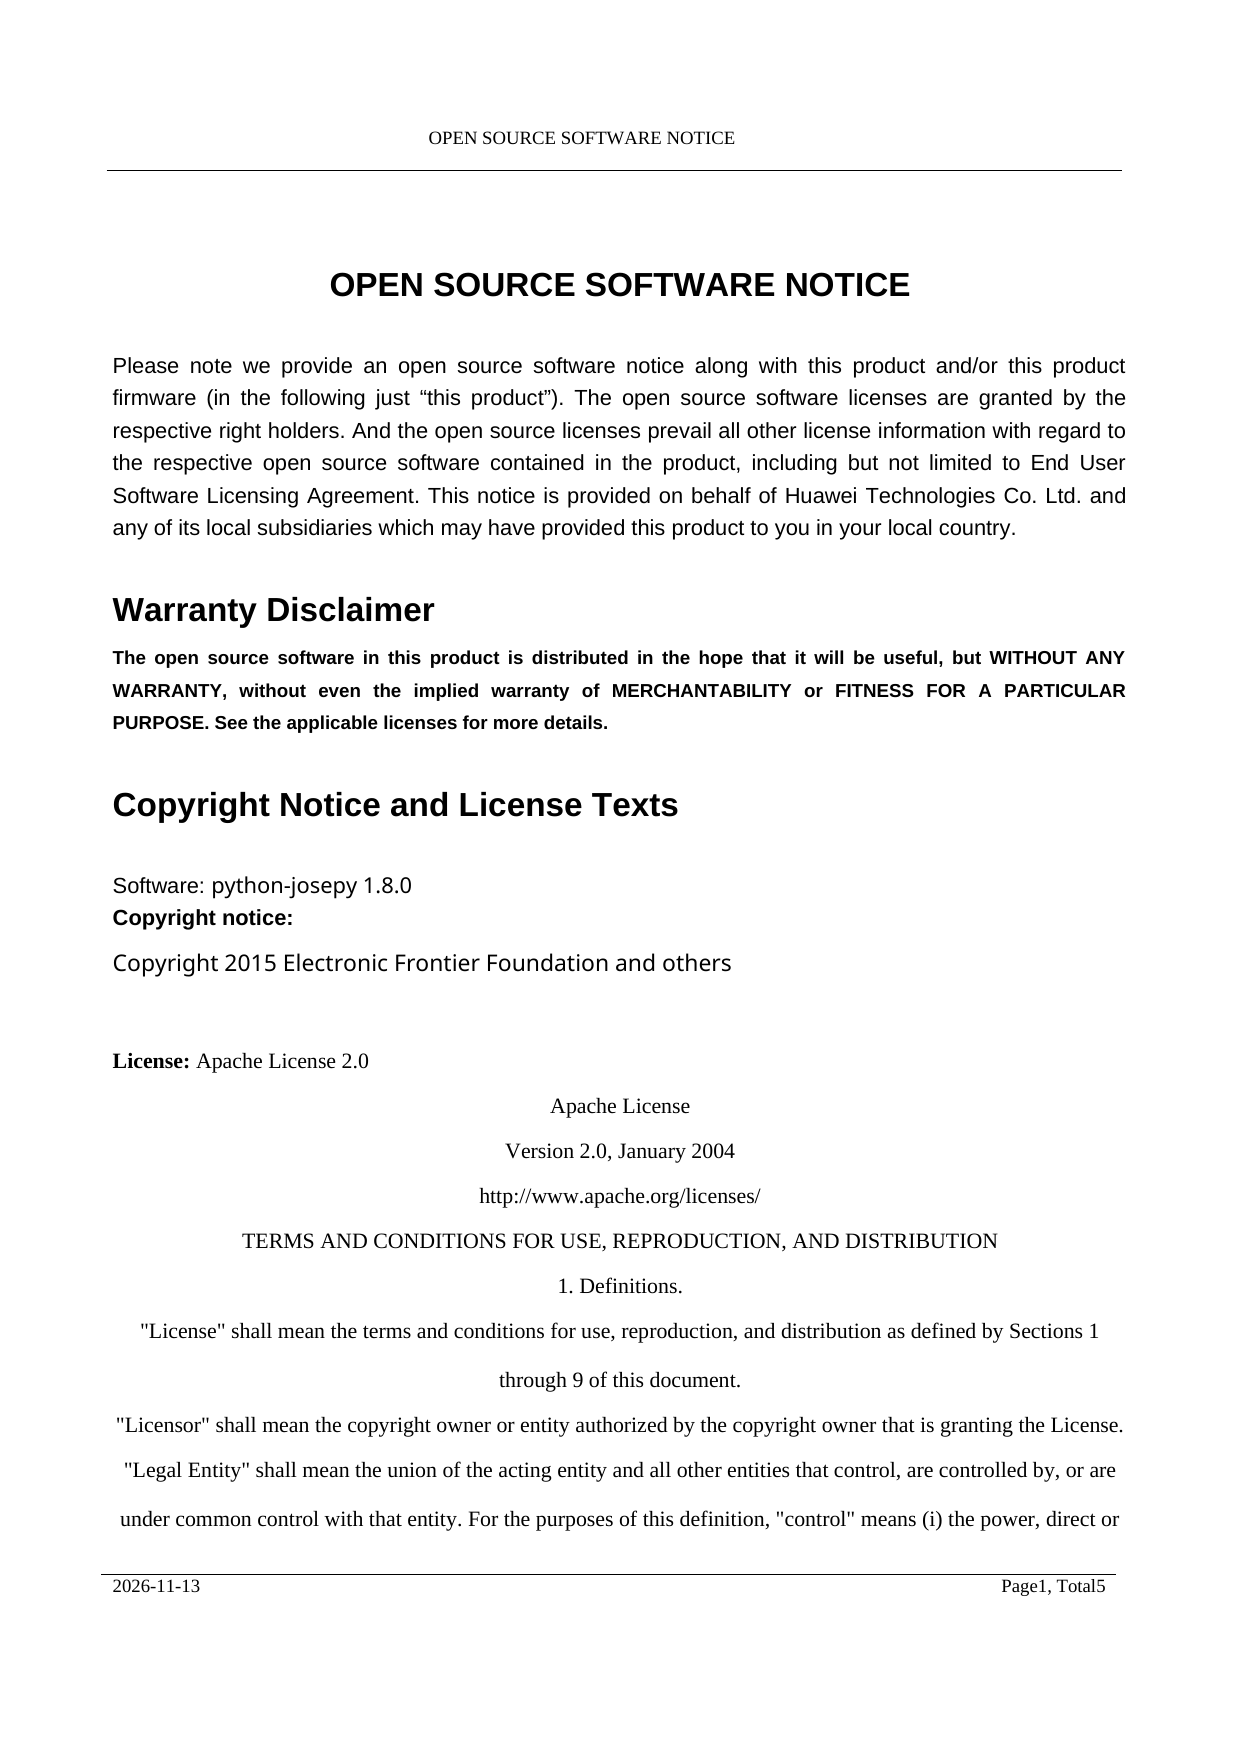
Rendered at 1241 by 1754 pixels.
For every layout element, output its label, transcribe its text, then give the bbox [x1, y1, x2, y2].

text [112, 1454, 1128, 1535]
text OPEN SOURCE SOFTWARE NOTICE [112, 251, 1128, 316]
text Copyright notice: [112, 901, 1128, 934]
text License: Apache License 2.0 [112, 1044, 1128, 1077]
text Copyright Notice and License Texts [112, 771, 1128, 836]
text Version 2.0, January 2004 [112, 1134, 1128, 1167]
text Software: python-josepy 1.8.0 [112, 869, 1128, 901]
text TERMS AND CONDITIONS FOR USE, REPRODUCTION, AND DISTRIBUTION [112, 1224, 1128, 1257]
text Warranty Disclaimer [112, 576, 1128, 641]
text Please note we provide an open source software notice along with this product and/or this product firmware (in the following just “this product”). The open source software licenses are granted by the respective right holders. And the open source licenses prevail all other license information with regard to the respective open source software contained in the product, including but not limited to End User Software Licensing Agreement. This notice is provided on behalf of Huawei Technologies Co. Ltd. and any of its local subsidiaries which may have provided this product to you in your local country. [112, 349, 1128, 544]
text Apache License [112, 1089, 1128, 1122]
text Copyright 2015 Electronic Frontier Foundation and others [112, 947, 1128, 1028]
text 1. Definitions. [112, 1269, 1128, 1302]
text "License" shall mean the terms and conditions for use, reproduction, and distribution as defined by Sections 1 through 9 of this document. [112, 1315, 1128, 1396]
text "Licensor" shall mean the copyright owner or entity authorized by the copyright owner that is granting the License. [112, 1408, 1128, 1441]
text The open source software in this product is distributed in the hope that it will be useful, but WITHOUT ANY WARRANTY, without even the implied warranty of MERCHANTABILITY or FITNESS FOR A PARTICULAR PURPOSE. See the applicable licenses for more details. [112, 641, 1128, 739]
text http://www.apache.org/licenses/ [112, 1179, 1128, 1212]
